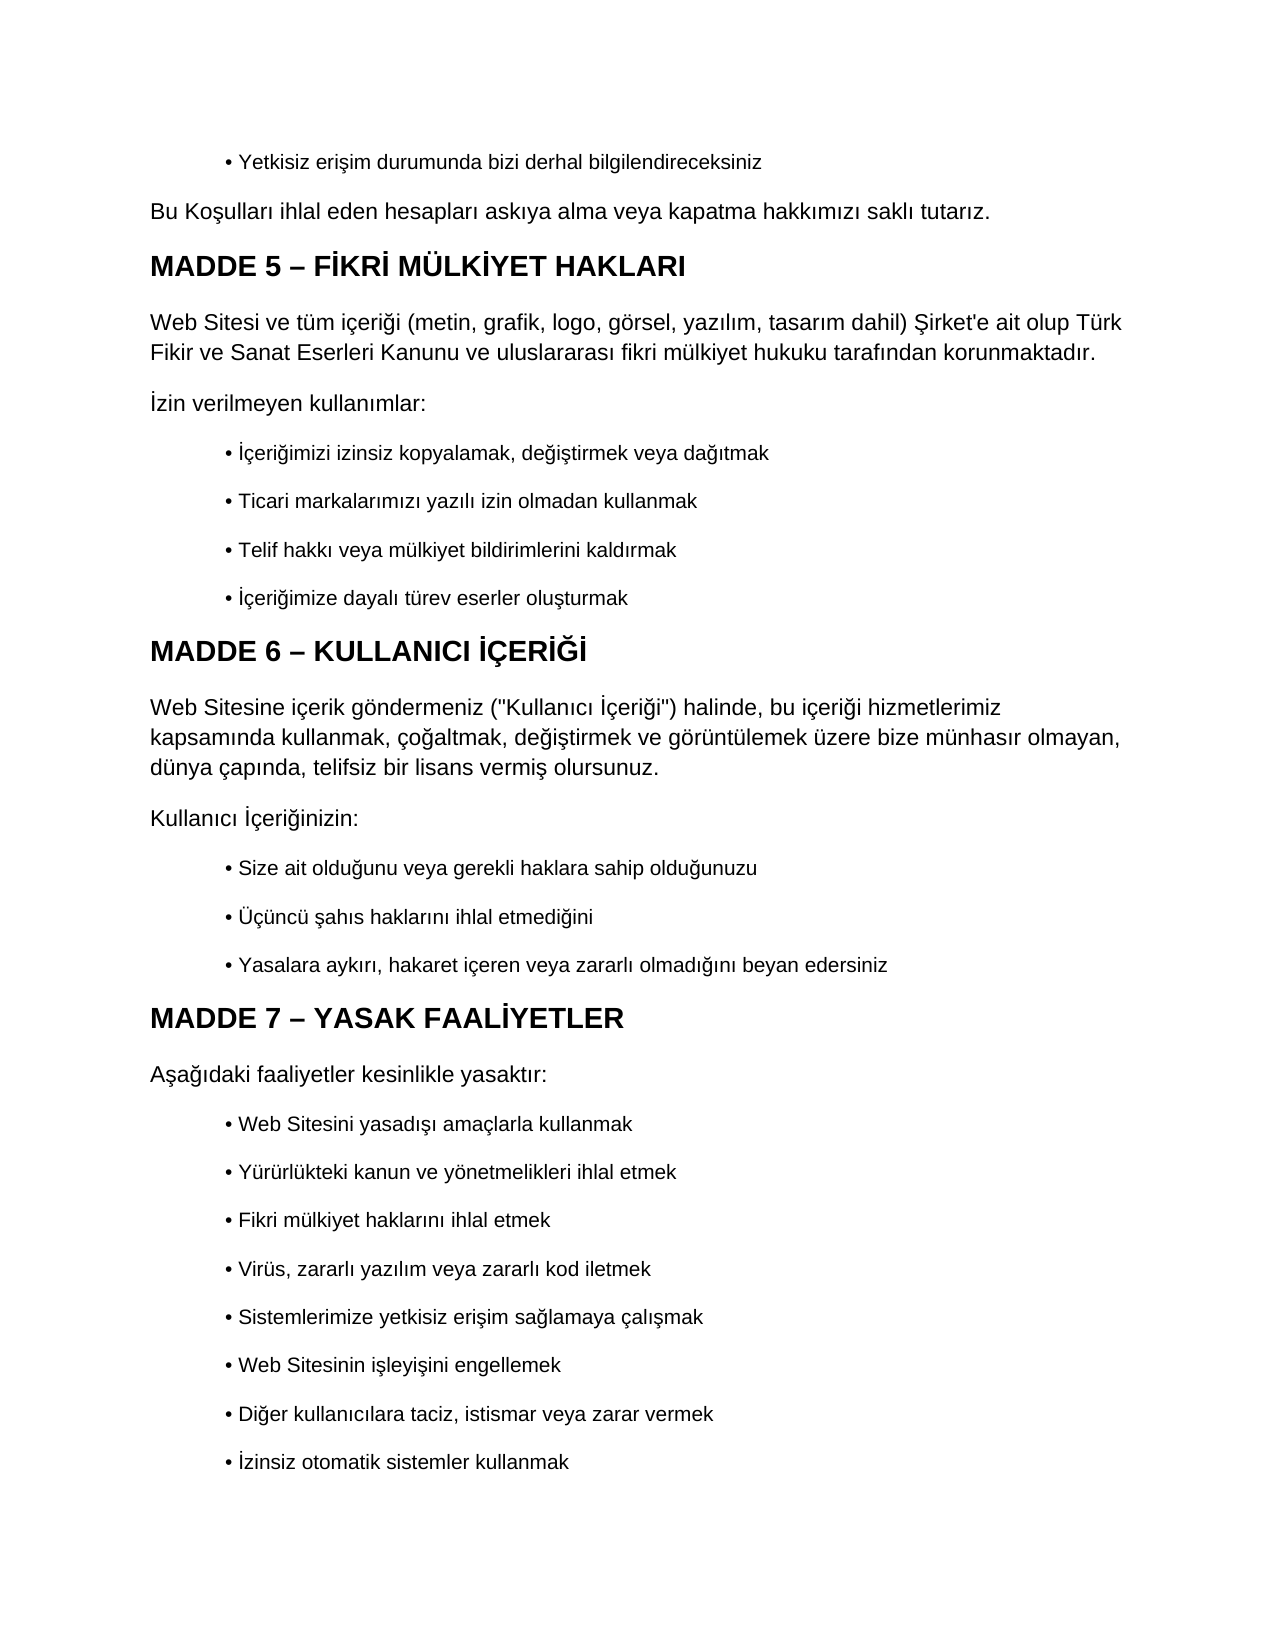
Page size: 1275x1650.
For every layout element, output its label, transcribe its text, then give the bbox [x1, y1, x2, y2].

text Web Sitesi ve tüm içeriği (metin, grafik, logo, görsel, yazılım, tasarım dahil) Şirket'e ait olup Türk Fikir ve Sanat Eserleri Kanunu ve uluslararası fikri mülkiyet hukuku tarafından korunmaktadır. [150, 309, 1125, 365]
text • İçeriğimizi izinsiz kopyalamak, değiştirmek veya dağıtmak [225, 441, 1125, 465]
text MADDE 6 – KULLANICI İÇERİĞİ [150, 634, 1125, 668]
text • Diğer kullanıcılara taciz, istismar veya zarar vermek [225, 1402, 1125, 1426]
text • Yasalara aykırı, hakaret içeren veya zararlı olmadığını beyan edersiniz [225, 953, 1125, 977]
text • İzinsiz otomatik sistemler kullanmak [225, 1450, 1125, 1474]
text • Sistemlerimize yetkisiz erişim sağlamaya çalışmak [225, 1305, 1125, 1329]
text • Size ait olduğunu veya gerekli haklara sahip olduğunuzu [225, 856, 1125, 880]
text MADDE 7 – YASAK FAALİYETLER [150, 1001, 1125, 1035]
text • Virüs, zararlı yazılım veya zararlı kod iletmek [225, 1257, 1125, 1281]
text Bu Koşulları ihlal eden hesapları askıya alma veya kapatma hakkımızı saklı tutarız. [150, 198, 1125, 225]
text • Telif hakkı veya mülkiyet bildirimlerini kaldırmak [225, 538, 1125, 562]
text • Üçüncü şahıs haklarını ihlal etmediğini [225, 904, 1125, 928]
text • Ticari markalarımızı yazılı izin olmadan kullanmak [225, 489, 1125, 513]
text İzin verilmeyen kullanımlar: [150, 390, 1125, 416]
text Web Sitesine içerik göndermeniz ("Kullanıcı İçeriği") halinde, bu içeriği hizmetlerimiz kapsamında kullanmak, çoğaltmak, değiştirmek ve görüntülemek üzere bize münhasır olmayan, dünya çapında, telifsiz bir lisans vermiş olursunuz. [150, 694, 1125, 781]
text • Yetkisiz erişim durumunda bizi derhal bilgilendireceksiniz [225, 150, 1125, 174]
text • Yürürlükteki kanun ve yönetmelikleri ihlal etmek [225, 1160, 1125, 1184]
text Aşağıdaki faaliyetler kesinlikle yasaktır: [150, 1061, 1125, 1087]
text Kullanıcı İçeriğinizin: [150, 805, 1125, 832]
text • Fikri mülkiyet haklarını ihlal etmek [225, 1208, 1125, 1232]
text MADDE 5 – FİKRİ MÜLKİYET HAKLARI [150, 249, 1125, 283]
text • Web Sitesinin işleyişini engellemek [225, 1353, 1125, 1377]
text • Web Sitesini yasadışı amaçlarla kullanmak [225, 1112, 1125, 1136]
text • İçeriğimize dayalı türev eserler oluşturmak [225, 586, 1125, 610]
